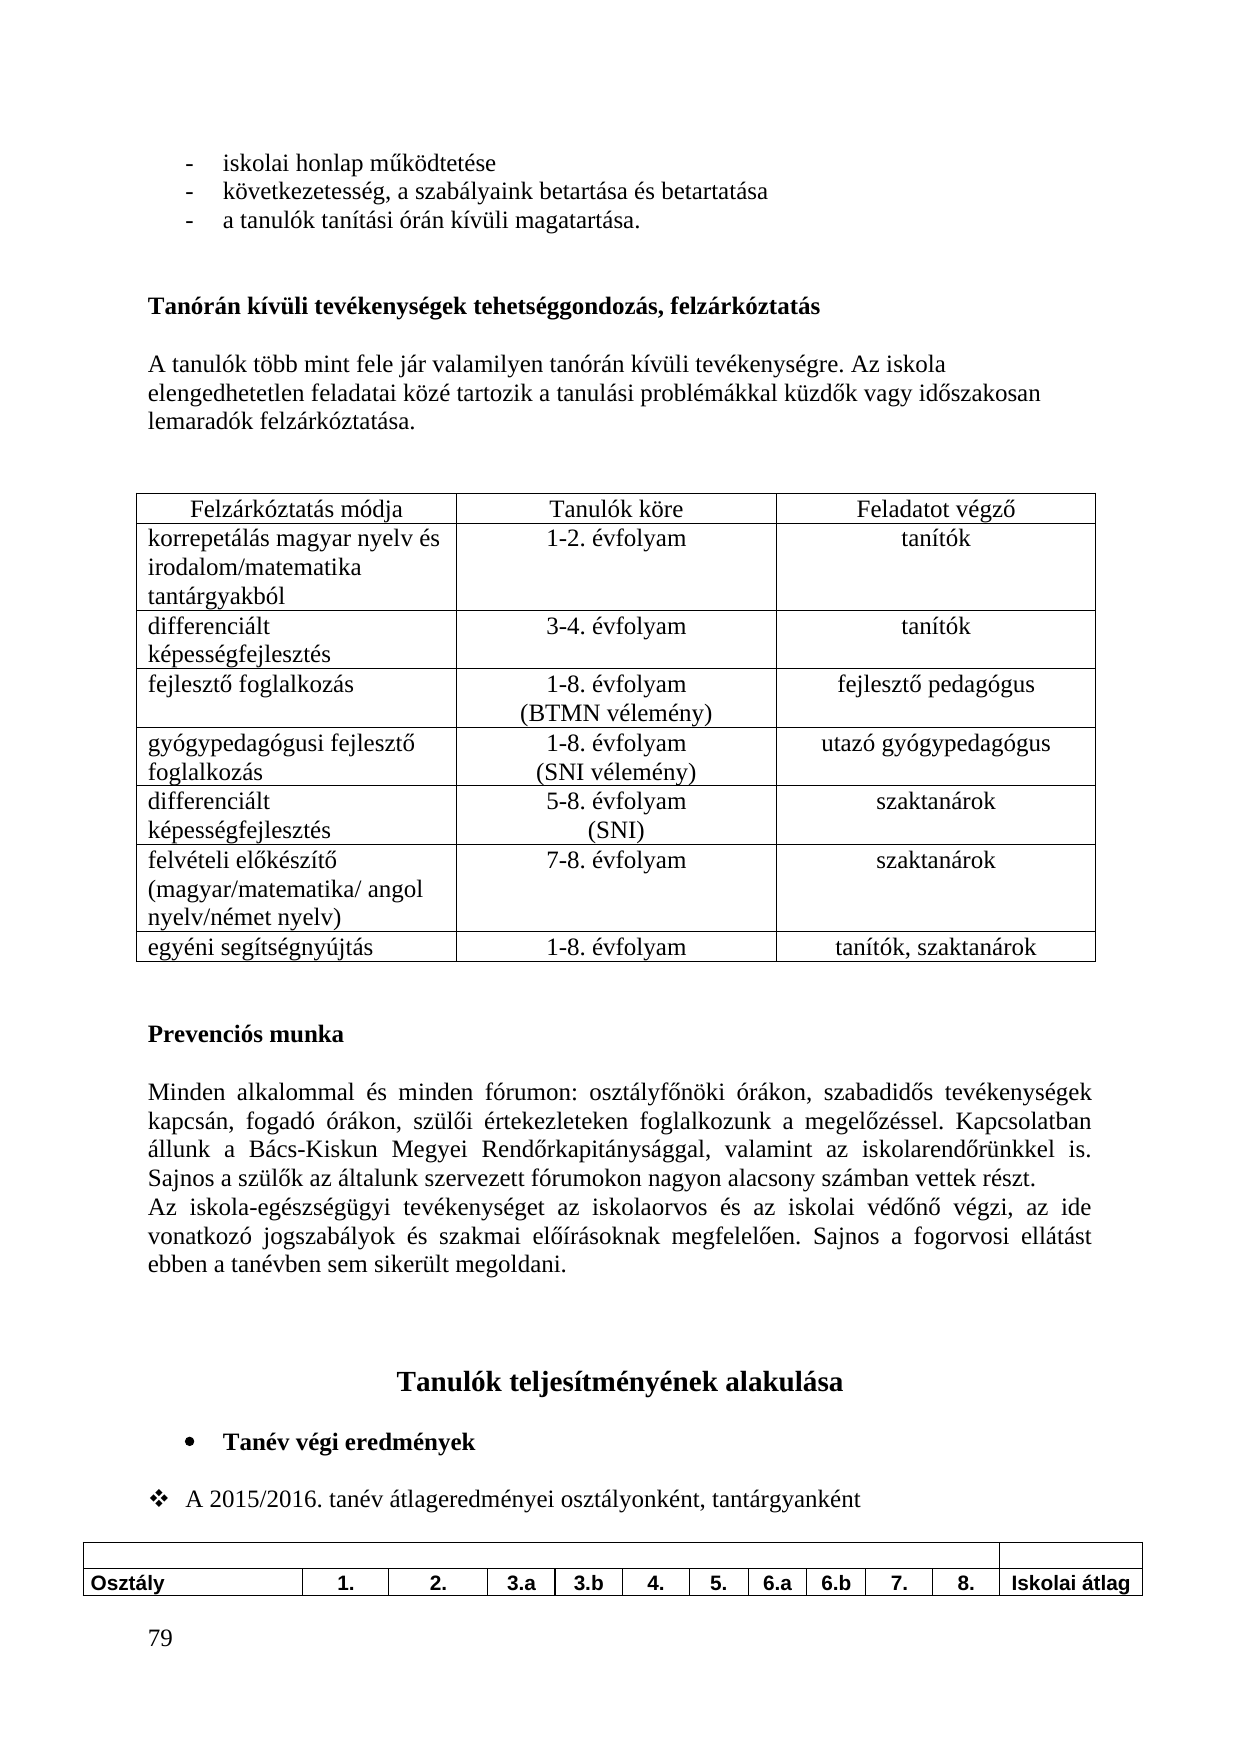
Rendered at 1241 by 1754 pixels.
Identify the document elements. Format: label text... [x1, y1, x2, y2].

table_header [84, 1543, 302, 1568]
list Tanév végi eredmények [185, 1427, 1093, 1456]
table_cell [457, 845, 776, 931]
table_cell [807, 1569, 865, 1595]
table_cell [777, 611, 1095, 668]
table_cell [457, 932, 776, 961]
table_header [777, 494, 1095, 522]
text A tanulók több mint fele jár valamilyen tanórán kívüli tevékenységre. Az iskola elengedhetetlen feladatai közé tartozik a tanulási problémákkal küzdők vagy időszakosan lemaradók felzárkóztatása. [148, 349, 1093, 435]
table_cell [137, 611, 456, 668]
text Tanórán kívüli tevékenységek tehetséggondozás, felzárkóztatás [148, 291, 1093, 320]
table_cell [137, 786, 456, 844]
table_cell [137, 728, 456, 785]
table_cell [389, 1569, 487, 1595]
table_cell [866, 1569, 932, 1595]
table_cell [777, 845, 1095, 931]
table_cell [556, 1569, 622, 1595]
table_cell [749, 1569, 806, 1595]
list a tanulók tanítási órán kívüli magatartása. [185, 205, 1093, 234]
text Az iskola-egészségügyi tevékenységet az iskolaorvos és az iskolai védőnő végzi, az ide vonatkozó jogszabályok és szakmai előírásoknak megfelelően. Sajnos a fogorvosi ellátást ebben a tanévben sem sikerült megoldani. [148, 1192, 1093, 1278]
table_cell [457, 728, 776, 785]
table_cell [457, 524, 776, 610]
text Minden alkalommal és minden fórumon: osztályfőnöki órákon, szabadidős tevékenységek kapcsán, fogadó órákon, szülői értekezleteken foglalkozunk a megelőzéssel. Kapcsolatban állunk a Bács-Kiskun Megyei Rendőrkapitánysággal, valamint az iskolarendőrünkkel is. Sajnos a szülők az általunk szervezett fórumokon nagyon alacsony számban vettek részt. [148, 1077, 1093, 1192]
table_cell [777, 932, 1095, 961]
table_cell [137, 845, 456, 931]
list következetesség, a szabályaink betartása és betartatása [185, 176, 1093, 205]
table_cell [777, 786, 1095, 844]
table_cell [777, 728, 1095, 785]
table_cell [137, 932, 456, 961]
text Tanulók teljesítményének alakulása [148, 1364, 1093, 1398]
list A 2015/2016. tanév átlageredményei osztályonként, tantárgyanként [148, 1484, 1093, 1513]
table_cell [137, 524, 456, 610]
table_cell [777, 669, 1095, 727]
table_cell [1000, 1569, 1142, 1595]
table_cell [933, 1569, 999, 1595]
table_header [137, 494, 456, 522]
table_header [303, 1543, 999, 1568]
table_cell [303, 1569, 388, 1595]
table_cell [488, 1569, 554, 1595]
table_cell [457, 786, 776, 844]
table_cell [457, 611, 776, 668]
list iskolai honlap működtetése [185, 148, 1093, 176]
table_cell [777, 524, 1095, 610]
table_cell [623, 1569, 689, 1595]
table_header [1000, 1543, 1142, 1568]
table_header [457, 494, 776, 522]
text Prevenciós munka [148, 1019, 1093, 1048]
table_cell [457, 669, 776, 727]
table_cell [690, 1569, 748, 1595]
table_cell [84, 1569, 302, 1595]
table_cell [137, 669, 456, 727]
